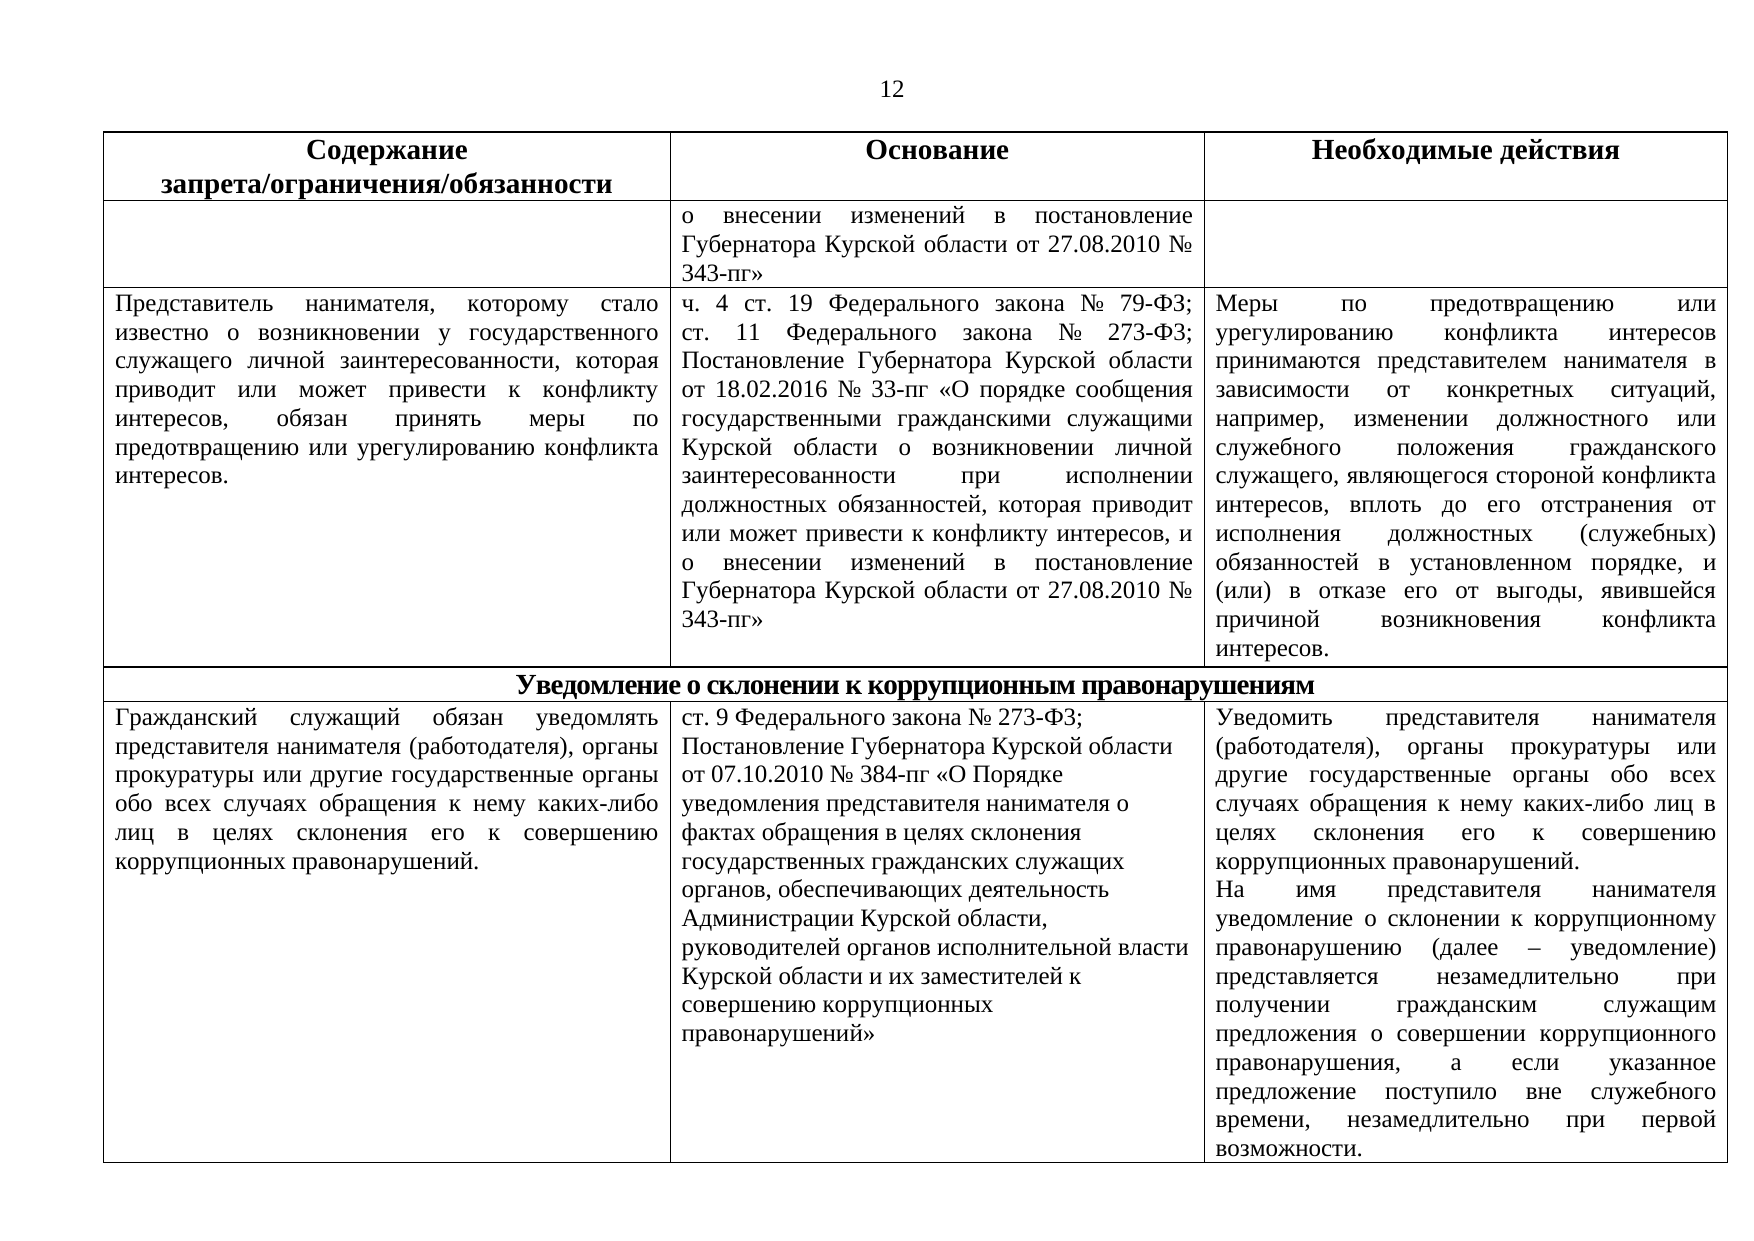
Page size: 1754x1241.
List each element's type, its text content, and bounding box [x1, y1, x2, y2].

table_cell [104, 702, 670, 1162]
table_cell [1205, 201, 1727, 287]
table_cell Представитель нанимателя, которому стало известно о возникновении у государственного служащего личной заинтересованности, которая приводит или может привести к конфликту интересов, обязан принять меры по предотвращению или урегулированию конфликта интересов. [104, 288, 670, 666]
table_cell Меры по предотвращению или урегулированию конфликта интересов принимаются представителем нанимателя в зависимости от конкретных ситуаций, например, изменении должностного или служебного положения гражданского служащего, являющегося стороной конфликта интересов, вплоть до его отстранения от исполнения должностных (служебных) обязанностей в установленном порядке, и (или) в отказе его от выгоды, явившейся причиной возникновения конфликта интересов. [1205, 288, 1727, 666]
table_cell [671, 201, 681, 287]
table_header Содержание запрета/ограничения/обязанности [104, 133, 670, 199]
table_header Основание [671, 133, 1204, 199]
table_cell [1205, 702, 1727, 1162]
table_cell Уведомление о склонении к коррупционным правонарушениям [104, 668, 1727, 701]
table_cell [104, 201, 670, 287]
table_cell ч. 4 ст. 19 Федерального закона № 79-ФЗ; ст. 11 Федерального закона № 273-Ф3; Постановление Губернатора Курской области от 18.02.2016 № 33-пг «О порядке сообщения государственными гражданскими служащими Курской области о возникновении личной заинтересованности при исполнении должностных обязанностей, которая приводит или может привести к конфликту интересов, и о внесении изменений в постановление Губернатора Курской области от 27.08.2010 № 343-пг» [671, 288, 1204, 666]
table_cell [671, 702, 1204, 1162]
table_header Необходимые действия [1205, 133, 1727, 199]
